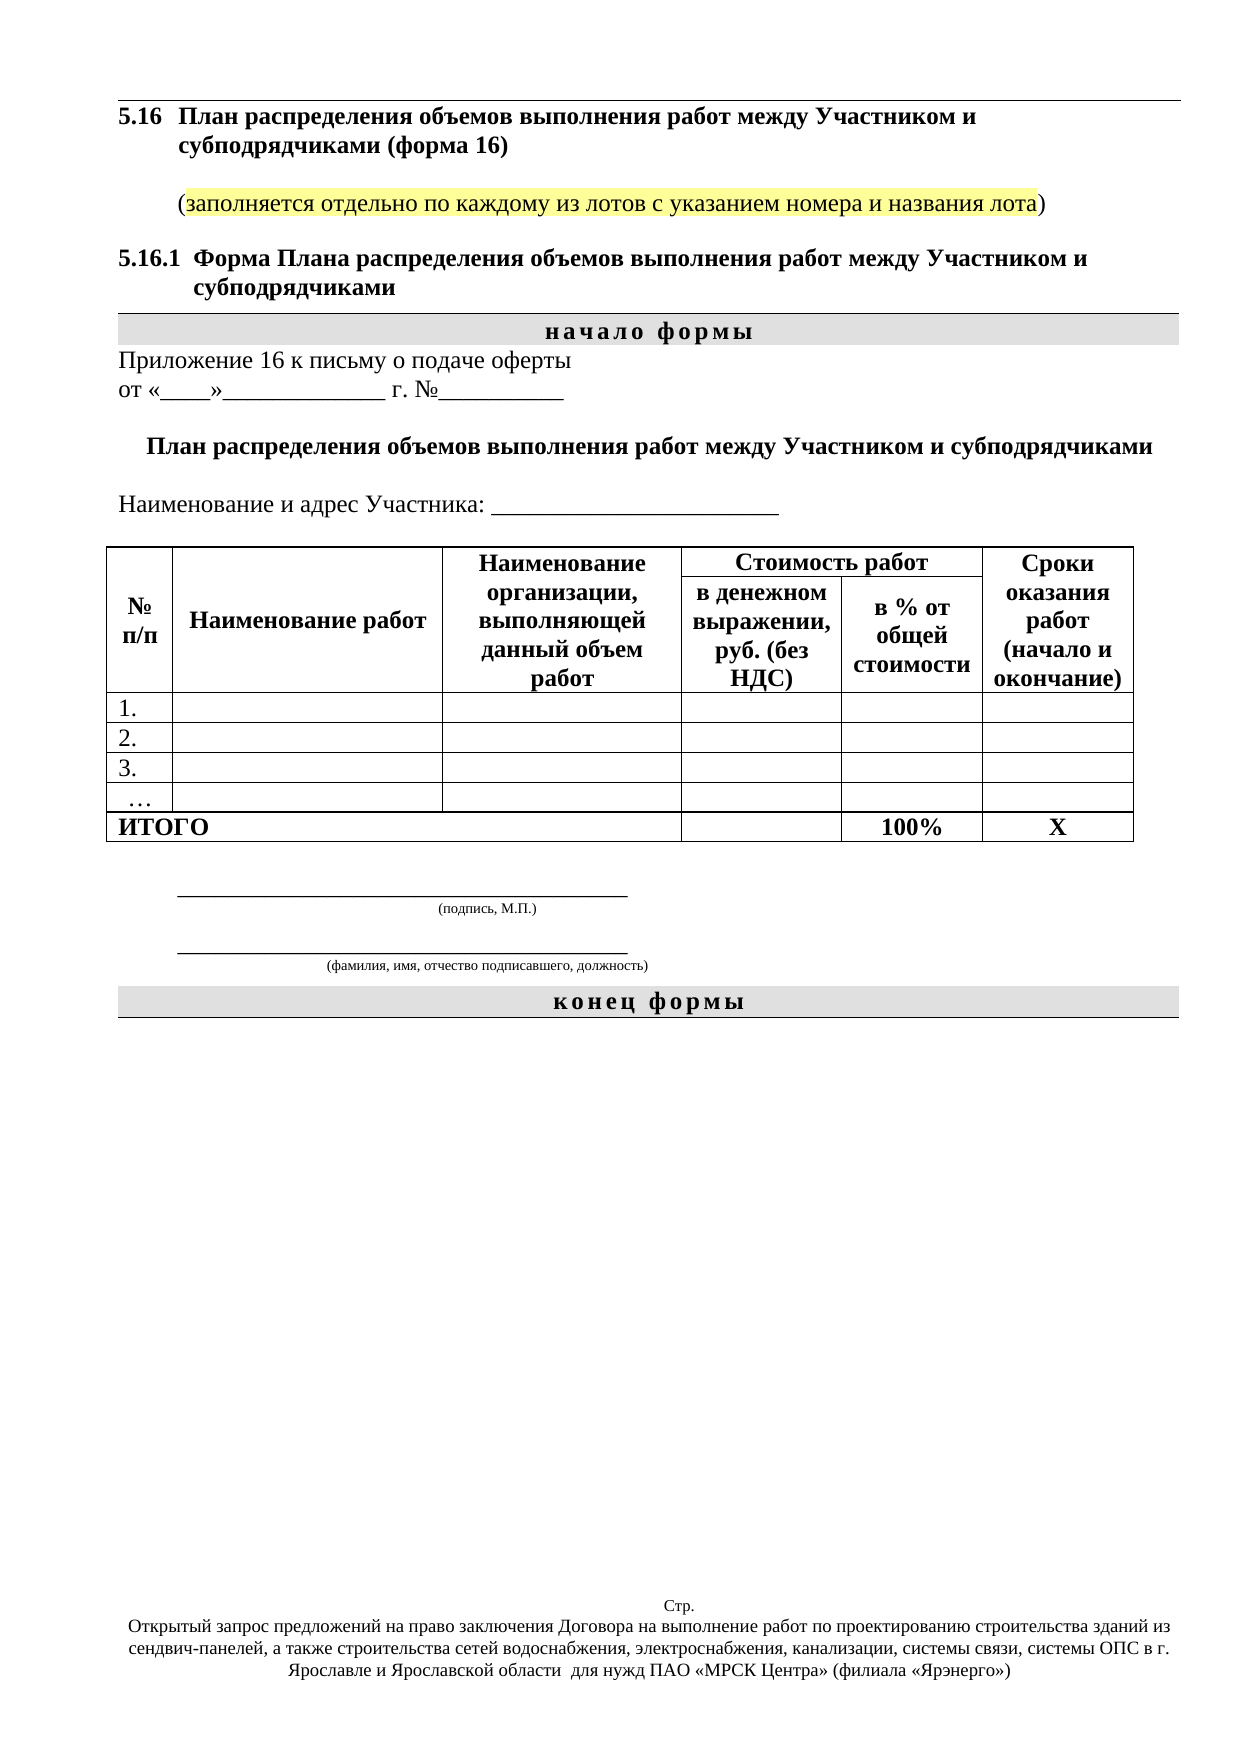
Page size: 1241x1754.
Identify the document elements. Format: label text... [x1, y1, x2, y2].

table_cell [842, 693, 982, 722]
text начало формы [118, 314, 1179, 345]
subtitle План распределения объемов выполнения работ между Участником и субподрядчиками (форма 16) [118, 101, 1181, 158]
table_cell [107, 753, 172, 782]
text (подпись, М.П.) [118, 900, 797, 928]
table_cell ИТОГО [107, 813, 681, 841]
table_cell 100% [842, 813, 982, 841]
table_cell [173, 723, 442, 752]
text Приложение 16 к письму о подаче оферты от «____»_____________ г. №__________ [118, 345, 1181, 403]
table_cell [682, 753, 841, 782]
table_cell [842, 783, 982, 811]
table_cell [682, 693, 841, 722]
text Наименование и адрес Участника: _______________________ [118, 489, 1181, 518]
table_cell [173, 753, 442, 782]
table_cell [682, 813, 841, 841]
table_cell в % от общей стоимости [842, 577, 982, 692]
table_cell [682, 783, 841, 811]
table_cell [983, 693, 1133, 722]
text конец формы [118, 986, 1179, 1017]
table_cell … [107, 783, 172, 811]
table_header Сроки оказания работ (начало и окончание) [983, 548, 1133, 692]
table_cell [107, 723, 172, 752]
table_cell [842, 753, 982, 782]
table_cell [983, 723, 1133, 752]
table_cell [682, 723, 841, 752]
text План распределения объемов выполнения работ между Участником и субподрядчиками [118, 431, 1181, 460]
table_cell [443, 693, 681, 722]
text ____________________________________ [118, 871, 1181, 900]
table_cell [443, 783, 681, 811]
table_cell [983, 753, 1133, 782]
table_cell в денежном выражении, руб. (без НДС) [682, 577, 841, 692]
table_header Стоимость работ [682, 548, 982, 576]
text ____________________________________ [118, 928, 1181, 957]
table_cell [173, 693, 442, 722]
table_header № п/п [107, 548, 172, 692]
table_cell [443, 723, 681, 752]
table_cell [173, 783, 442, 811]
table_cell Х [983, 813, 1133, 841]
table_cell [107, 693, 172, 722]
subtitle Форма Плана распределения объемов выполнения работ между Участником и субподрядчиками [118, 243, 1181, 301]
text (фамилия, имя, отчество подписавшего, должность) [118, 957, 797, 986]
table_cell [842, 723, 982, 752]
table_cell [983, 783, 1133, 811]
table_header Наименование работ [173, 548, 442, 692]
table_header Наименование организации, выполняющей данный объем работ [443, 548, 681, 692]
table_cell [443, 753, 681, 782]
